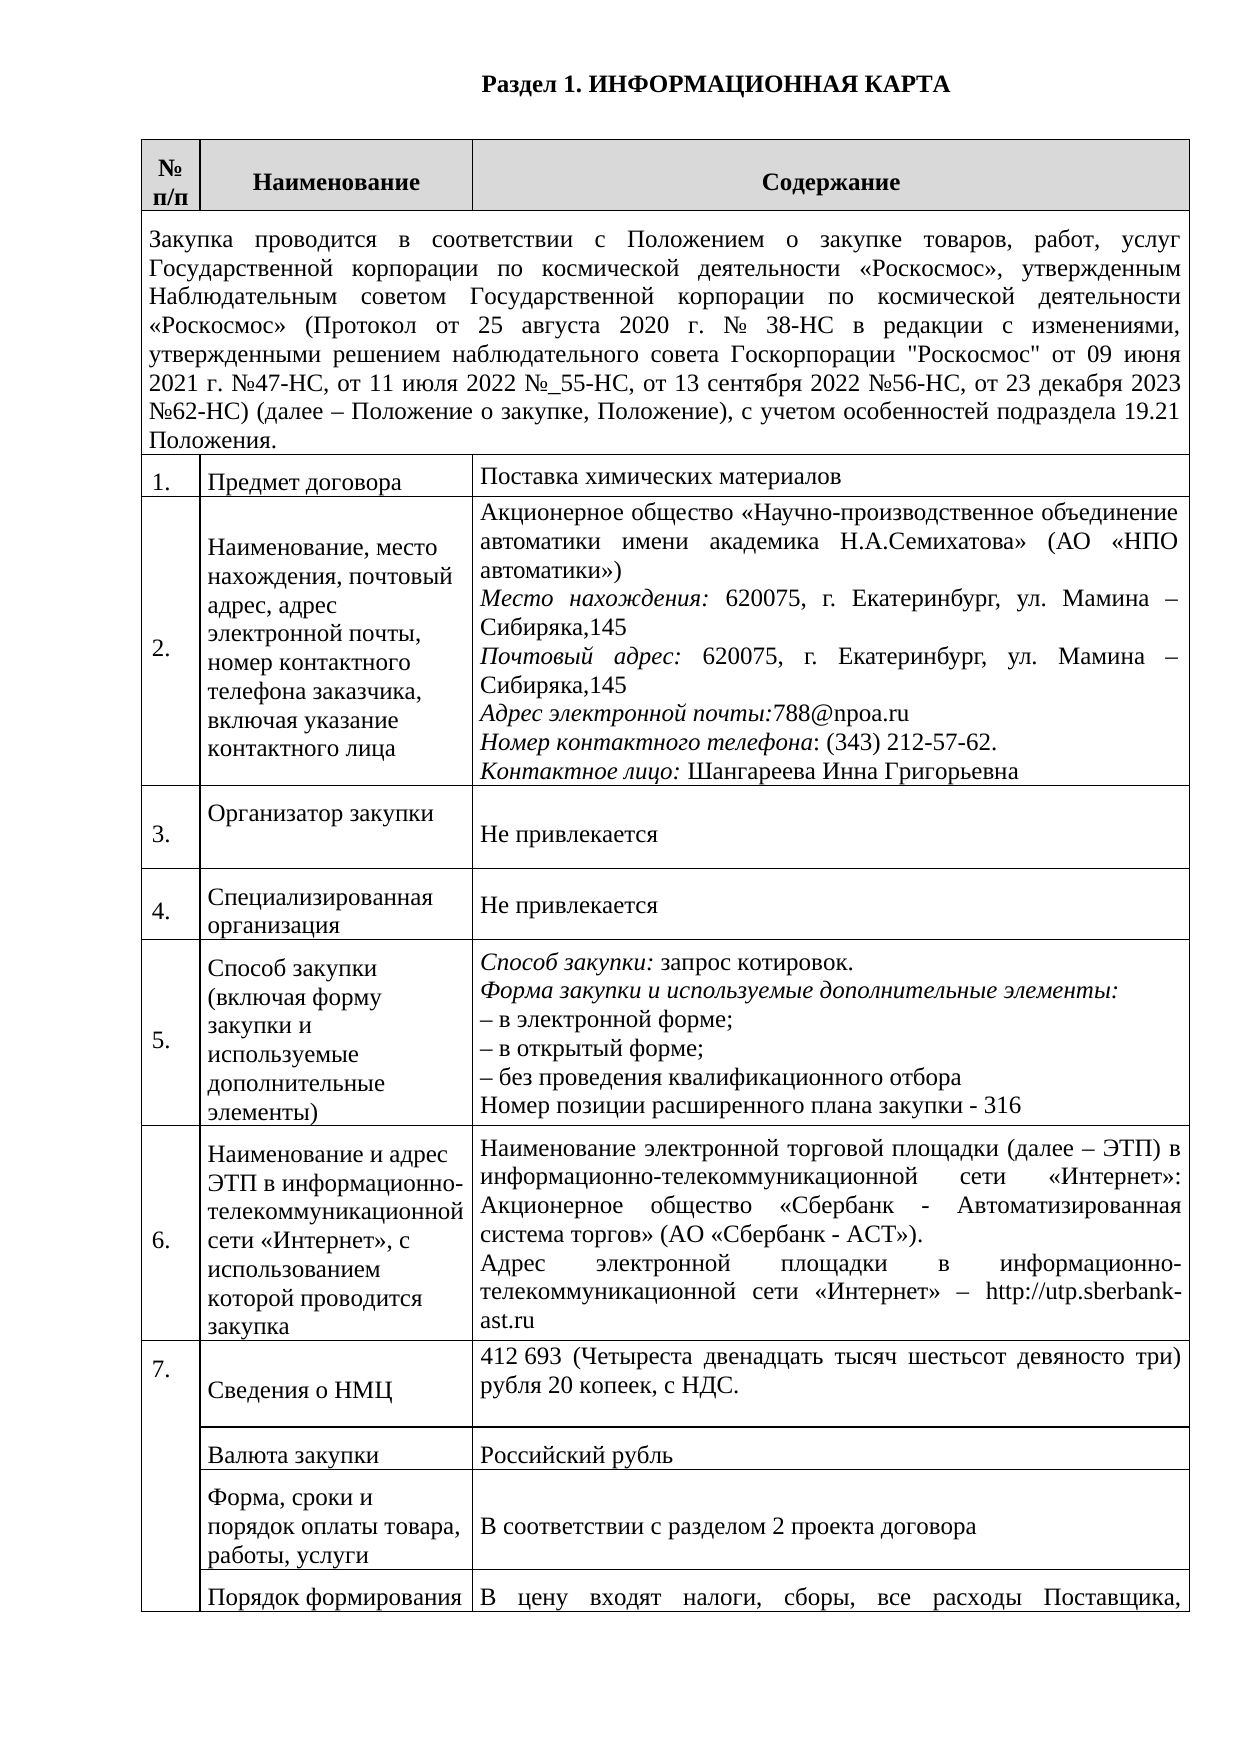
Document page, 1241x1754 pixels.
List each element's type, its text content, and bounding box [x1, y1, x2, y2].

text Раздел 1. ИНФОРМАЦИОННАЯ КАРТА [266, 69, 1166, 98]
table_cell Российский рубль [473, 1428, 1189, 1469]
table_cell Способ закупки: запрос котировок. Форма закупки и используемые дополнительные элементы: – в электронной форме; – в открытый форме; – без проведения квалификационного отбора Номер позиции расширенного плана закупки - 316 [473, 940, 1189, 1125]
table_cell [142, 455, 199, 496]
table_cell Не привлекается [473, 869, 1189, 939]
table_cell Наименование электронной торговой площадки (далее – ЭТП) в информационно-телекоммуникационной сети «Интернет»: Акционерное общество «Сбербанк - Автоматизированная система торгов» (АО «Сбербанк - АСТ»). Адрес электронной площадки в информационно-телекоммуникационной сети «Интернет» – http://utp.sberbank-ast.ru [473, 1126, 1189, 1340]
table_cell Поставка химических материалов [473, 455, 1189, 496]
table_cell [473, 1570, 1189, 1611]
table_cell 412 693 (Четыреста двенадцать тысяч шестьсот девяносто три) рубля 20 копеек, с НДС. [473, 1341, 1189, 1426]
table_header Наименование [201, 140, 472, 210]
table_header № п/п [142, 140, 199, 210]
table_cell Наименование, место нахождения, почтовый адрес, адрес электронной почты, номер контактного телефона заказчика, включая указание контактного лица [201, 497, 472, 785]
table_header Содержание [473, 140, 1189, 210]
table_cell Форма, сроки и порядок оплаты товара, работы, услуги [201, 1470, 472, 1568]
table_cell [201, 1570, 472, 1611]
table_cell Способ закупки (включая форму закупки и используемые дополнительные элементы) [201, 940, 472, 1125]
table_cell Наименование и адрес ЭТП в информационно-телекоммуникационной сети «Интернет», с использованием которой проводится закупка [201, 1126, 472, 1340]
table_cell [142, 497, 199, 785]
table_cell [142, 786, 199, 868]
table_cell [142, 1126, 199, 1340]
table_cell Предмет договора [201, 455, 472, 496]
table_cell Сведения о НМЦ [201, 1341, 472, 1426]
table_cell Не привлекается [473, 786, 1189, 868]
table_cell В соответствии с разделом 2 проекта договора [473, 1470, 1189, 1568]
table_cell Специализированная организация [201, 869, 472, 939]
table_cell [142, 1341, 199, 1611]
table_cell [142, 940, 199, 1125]
table_cell Валюта закупки [201, 1428, 472, 1469]
table_cell [142, 869, 199, 939]
table_cell Организатор закупки [201, 786, 472, 868]
table_cell Акционерное общество «Научно-производственное объединение автоматики имени академика Н.А.Семихатова» (АО «НПО автоматики») Место нахождения: 620075, г. Екатеринбург, ул. Мамина – Сибиряка,145 Почтовый адрес: 620075, г. Екатеринбург, ул. Мамина – Сибиряка,145 Адрес электронной почты:788@npoa.ru Номер контактного телефона: (343) 212-57-62. Контактное лицо: Шангареева Инна Григорьевна [473, 497, 1189, 785]
table_cell Закупка проводится в соответствии с Положением о закупке товаров, работ, услуг Государственной корпорации по космической деятельности «Роскосмос», утвержденным Наблюдательным советом Государственной корпорации по космической деятельности «Роскосмос» (Протокол от 25 августа 2020 г. № 38-НС в редакции с изменениями, утвержденными решением наблюдательного совета Госкорпорации "Роскосмос" от 09 июня 2021 г. №47-НС, от 11 июля 2022 №_55-НС, от 13 сентября 2022 №56-НС, от 23 декабря 2023 №62-НС) (далее – Положение о закупке, Положение), с учетом особенностей подраздела 19.21 Положения. [142, 211, 1189, 454]
